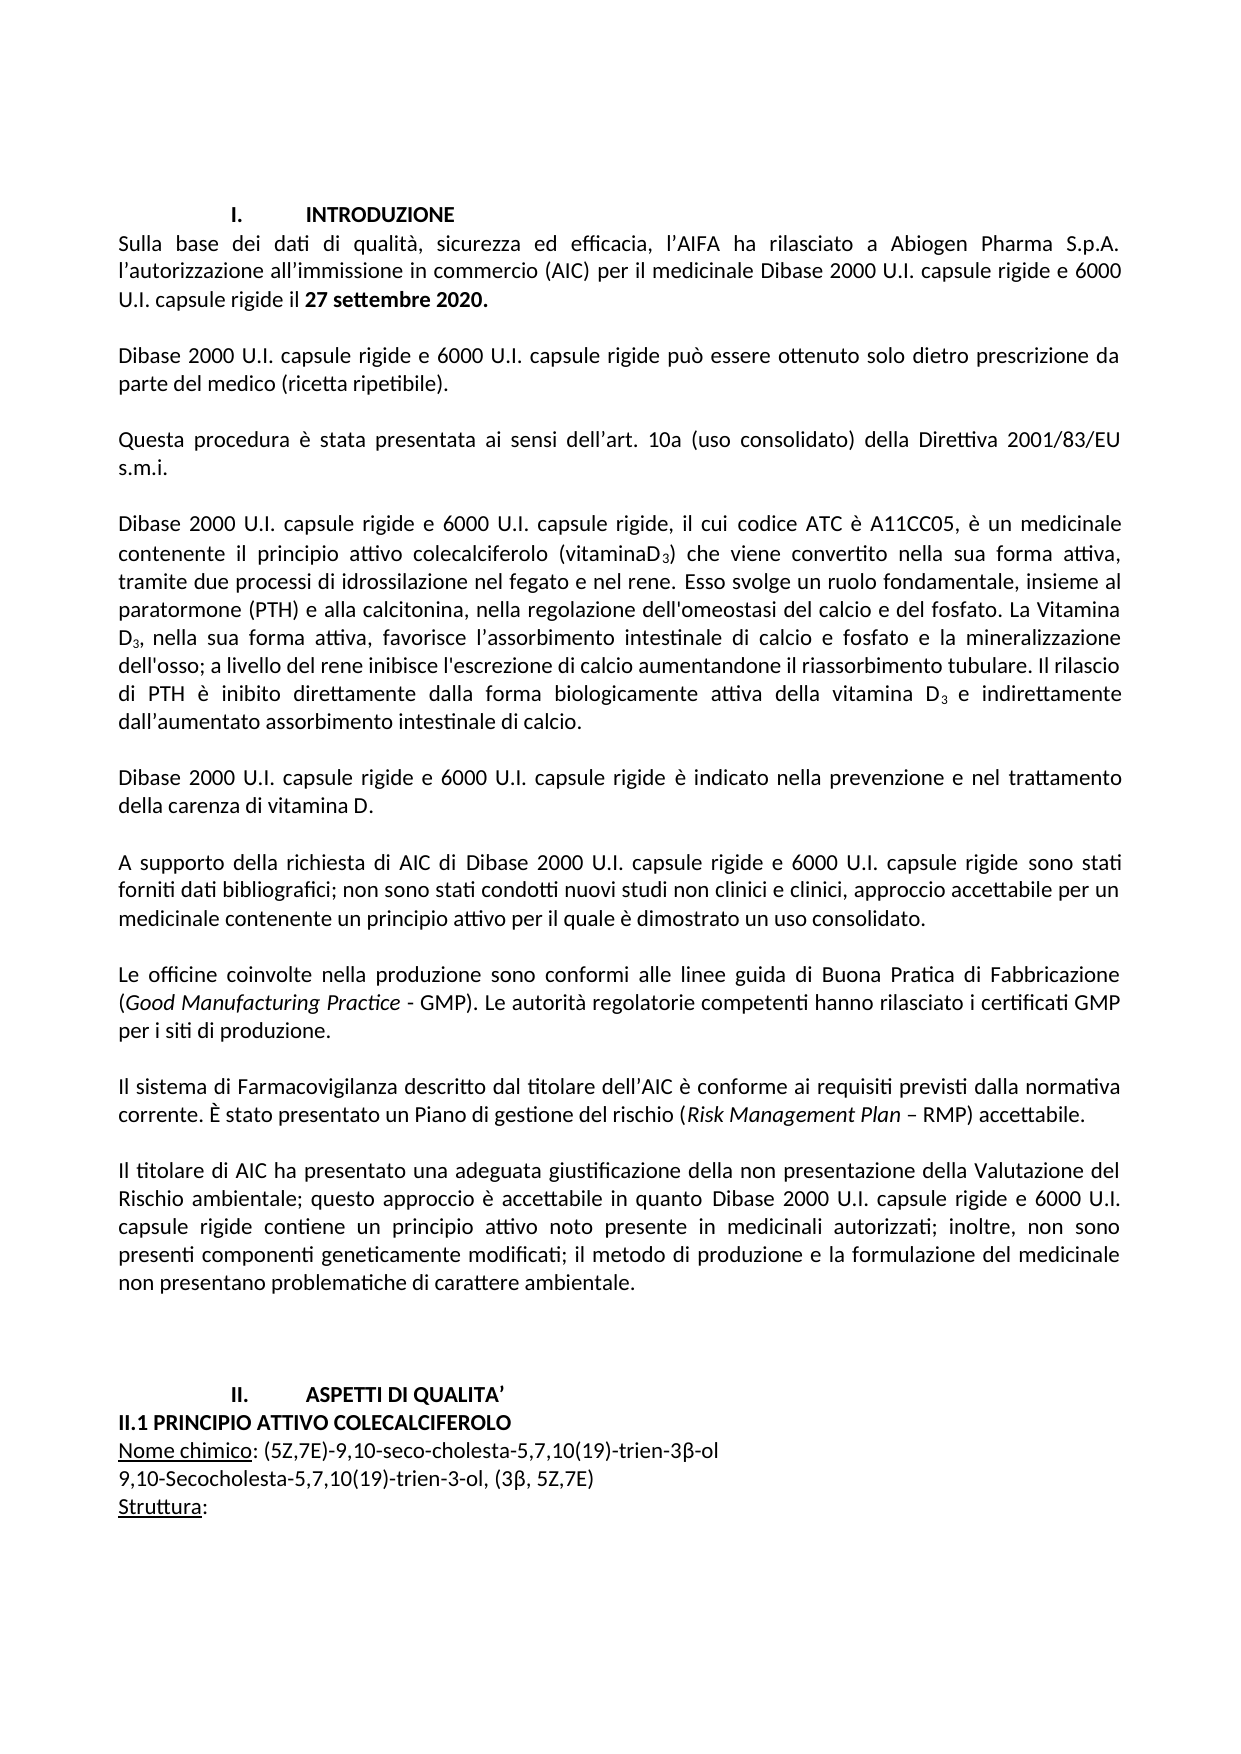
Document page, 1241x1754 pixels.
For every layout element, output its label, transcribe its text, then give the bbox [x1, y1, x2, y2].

text 9,10-Secocholesta-5,7,10(19)-trien-3-ol, (3β, 5Z,7E) [118, 1464, 1122, 1492]
text Questa procedura è stata presentata ai sensi dell’art. 10a (uso consolidato) della Direttiva 2001/83/EU s.m.i. [118, 425, 1122, 481]
text Le officine coinvolte nella produzione sono conformi alle linee guida di Buona Pratica di Fabbricazione (Good Manufacturing Practice - GMP). Le autorità regolatorie competenti hanno rilasciato i certificati GMP per i siti di produzione. [118, 960, 1122, 1044]
text Dibase 2000 U.I. capsule rigide e 6000 U.I. capsule rigide, il cui codice ATC è A11CC05, è un medicinale contenente il principio attivo colecalciferolo (vitaminaD3) che viene convertito nella sua forma attiva, tramite due processi di idrossilazione nel fegato e nel rene. Esso svolge un ruolo fondamentale, insieme al paratormone (PTH) e alla calcitonina, nella regolazione dell'omeostasi del calcio e del fosfato. La Vitamina D3, nella sua forma attiva, favorisce l’assorbimento intestinale di calcio e fosfato e la mineralizzazione dell'osso; a livello del rene inibisce l'escrezione di calcio aumentandone il riassorbimento tubulare. Il rilascio di PTH è inibito direttamente dalla forma biologicamente attiva della vitamina D3 e indirettamente dall’aumentato assorbimento intestinale di calcio. [118, 509, 1122, 736]
text Il titolare di AIC ha presentato una adeguata giustificazione della non presentazione della Valutazione del Rischio ambientale; questo approccio è accettabile in quanto Dibase 2000 U.I. capsule rigide e 6000 U.I. capsule rigide contiene un principio attivo noto presente in medicinali autorizzati; inoltre, non sono presenti componenti geneticamente modificati; il metodo di produzione e la formulazione del medicinale non presentano problematiche di carattere ambientale. [118, 1156, 1122, 1296]
list INTRODUZIONE [231, 201, 1122, 229]
text Struttura: [118, 1492, 1122, 1520]
text Nome chimico: (5Z,7E)-9,10-seco-cholesta-5,7,10(19)-trien-3β-ol [118, 1436, 1122, 1464]
text Sulla base dei dati di qualità, sicurezza ed efficacia, l’AIFA ha rilasciato a Abiogen Pharma S.p.A. l’autorizzazione all’immissione in commercio (AIC) per il medicinale Dibase 2000 U.I. capsule rigide e 6000 U.I. capsule rigide il 27 settembre 2020. [118, 229, 1122, 313]
text Il sistema di Farmacovigilanza descritto dal titolare dell’AIC è conforme ai requisiti previsti dalla normativa corrente. È stato presentato un Piano di gestione del rischio (Risk Management Plan – RMP) accettabile. [118, 1072, 1122, 1128]
text A supporto della richiesta di AIC di Dibase 2000 U.I. capsule rigide e 6000 U.I. capsule rigide sono stati forniti dati bibliografici; non sono stati condotti nuovi studi non clinici e clinici, approccio accettabile per un medicinale contenente un principio attivo per il quale è dimostrato un uso consolidato. [118, 848, 1122, 932]
text Dibase 2000 U.I. capsule rigide e 6000 U.I. capsule rigide può essere ottenuto solo dietro prescrizione da parte del medico (ricetta ripetibile). [118, 341, 1122, 397]
list ASPETTI DI QUALITA’ [231, 1380, 1122, 1408]
text II.1 PRINCIPIO ATTIVO COLECALCIFEROLO [118, 1408, 1122, 1436]
text Dibase 2000 U.I. capsule rigide e 6000 U.I. capsule rigide è indicato nella prevenzione e nel trattamento della carenza di vitamina D. [118, 763, 1122, 819]
